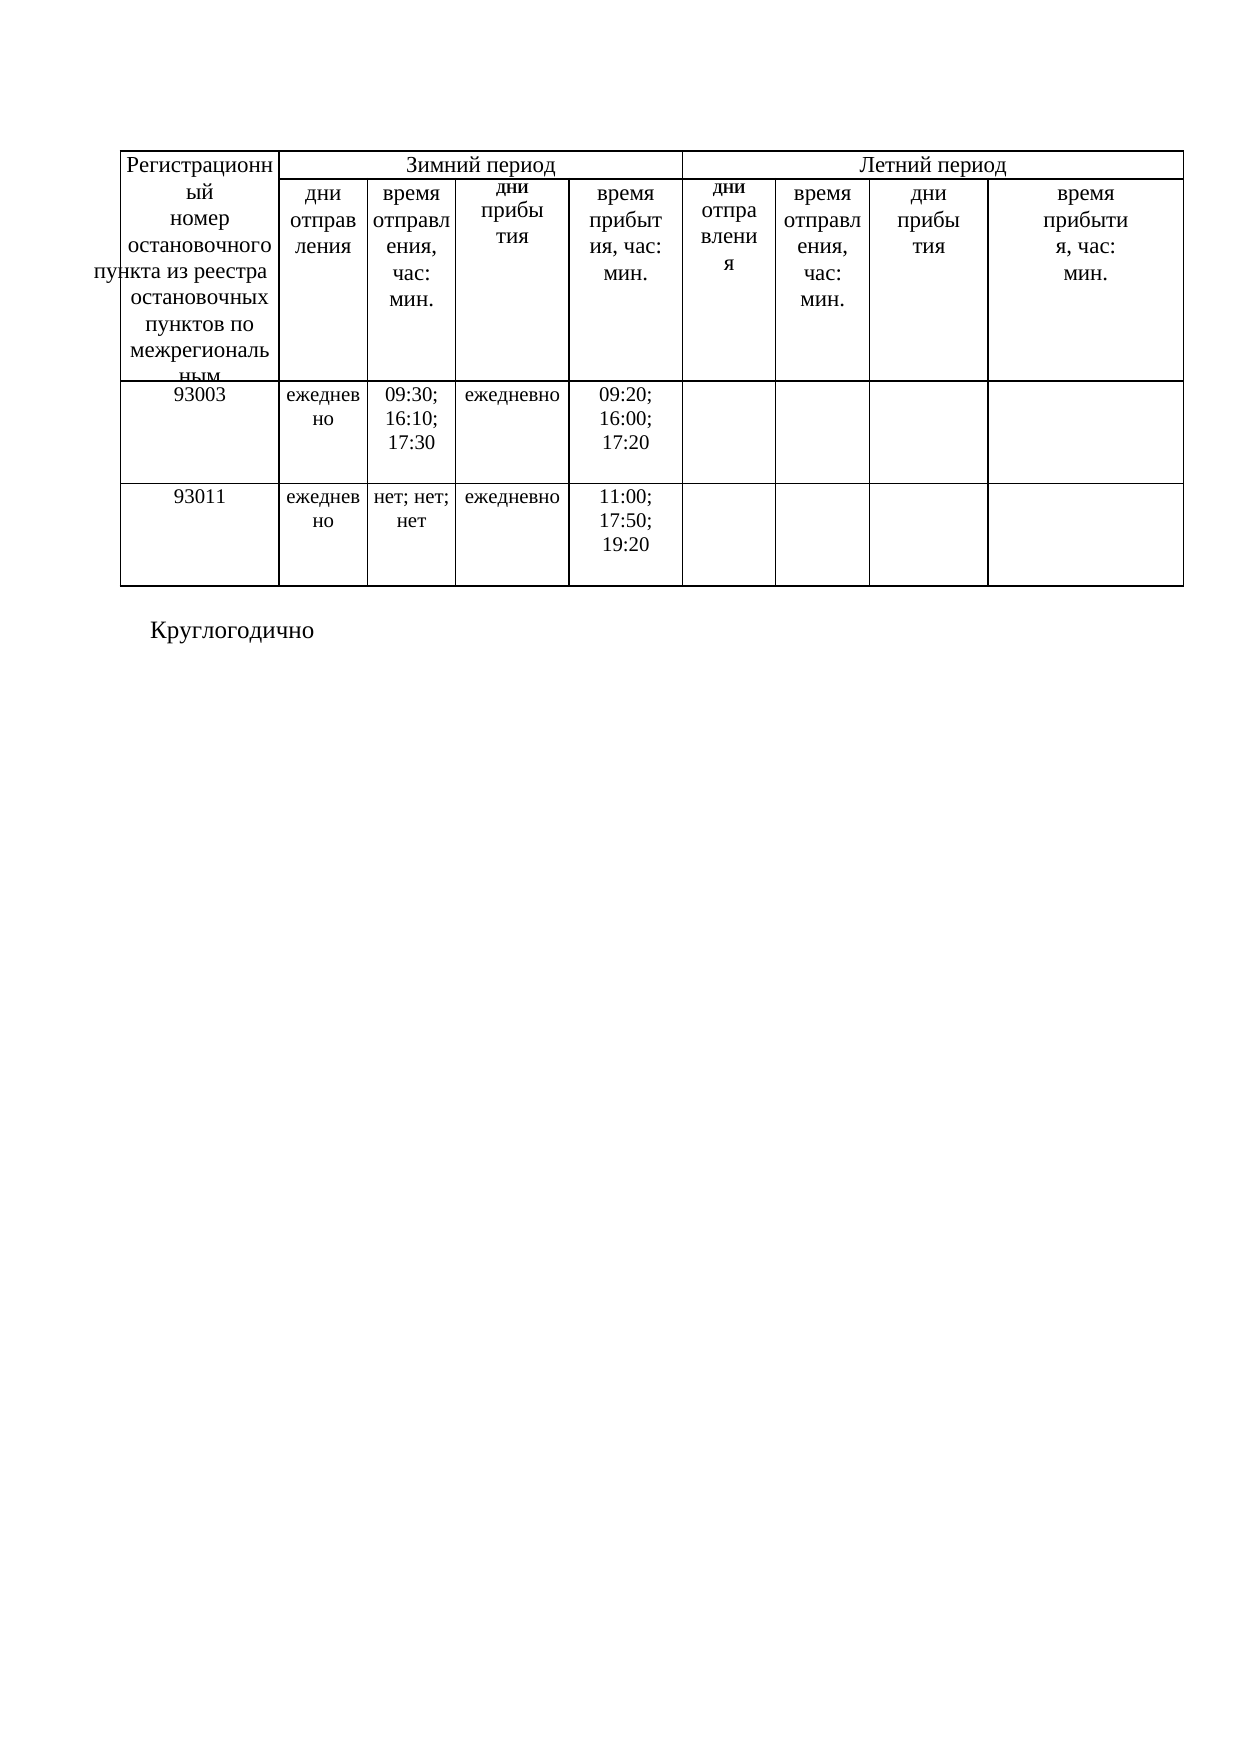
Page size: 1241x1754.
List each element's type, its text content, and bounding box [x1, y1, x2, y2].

table_cell [683, 484, 775, 585]
table_header Летний период [683, 152, 1183, 178]
table_cell 11:00; 17:50; 19:20 [570, 484, 682, 585]
table_cell ежедневно [456, 382, 568, 482]
table_cell [989, 484, 1183, 585]
table_cell нет; нет; нет [368, 484, 455, 585]
table_cell [870, 484, 987, 585]
table_cell 09:30; 16:10; 17:30 [368, 382, 455, 482]
table_header Регистрационный номер остановочного пункта из реестра остановочных пунктов по межрегиональным маршрутам регулярных перевозок [121, 152, 278, 380]
table_cell время прибыти я, час: мин. [989, 180, 1183, 380]
table_header Зимний период [280, 152, 682, 178]
table_cell ежедневно [280, 382, 367, 482]
table_cell 93003 [121, 382, 278, 482]
table_cell время отправл ения, час: мин. [776, 180, 869, 380]
text Круглогодично [150, 615, 1090, 644]
table_cell время отправл ения, час: мин. [368, 180, 455, 380]
table_cell ДНИ отпра влени я [683, 180, 775, 380]
table_cell 93011 [121, 484, 278, 585]
table_cell дни прибы тия [870, 180, 987, 380]
table_cell ДНИ прибы тия [456, 180, 568, 380]
table_cell дни отправ ления [280, 180, 367, 380]
table_cell [683, 382, 775, 482]
table_cell [989, 382, 1183, 482]
table_cell ежедневно [280, 484, 367, 585]
table_cell [776, 484, 869, 585]
table_cell ежедневно [456, 484, 568, 585]
table_cell 09:20; 16:00; 17:20 [570, 382, 682, 482]
table_cell [870, 382, 987, 482]
table_cell время прибыт ия, час: мин. [570, 180, 682, 380]
table_cell [776, 382, 869, 482]
